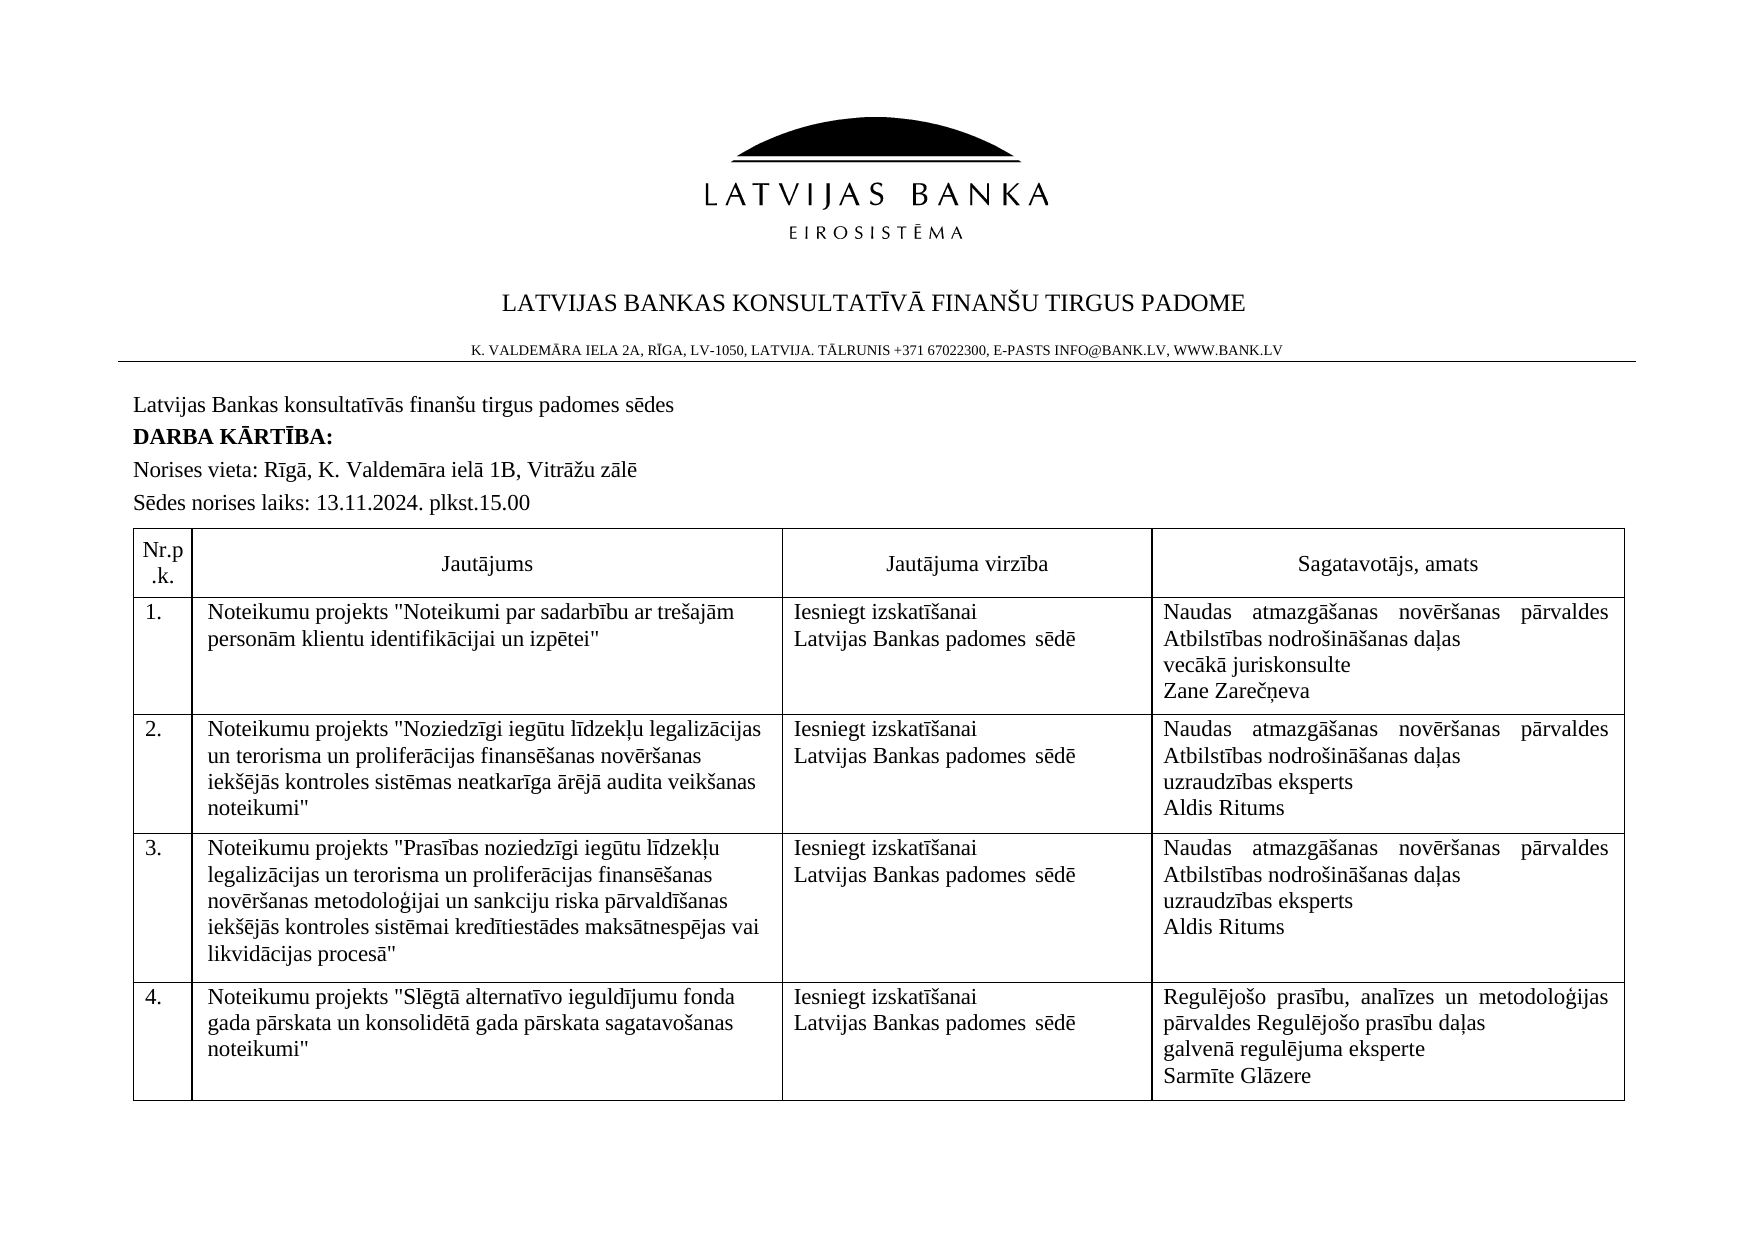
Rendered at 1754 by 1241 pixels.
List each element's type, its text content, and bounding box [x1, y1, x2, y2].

text Sēdes norises laiks: 13.11.2024. plkst.15.00 [118, 489, 1636, 515]
table_cell 2. [134, 715, 191, 833]
text Latvijas Bankas konsultatīvās finanšu tirgus padomes sēdes [118, 391, 1636, 417]
table_header Sagatavotājs, amats [1153, 529, 1624, 597]
table_header Jautājuma virzība [783, 529, 1151, 597]
table_cell Iesniegt izskatīšanai Latvijas Bankas padomes sēdē [783, 834, 1151, 982]
table_cell Iesniegt izskatīšanai Latvijas Bankas padomes sēdē [783, 598, 1151, 714]
table_header Jautājums [193, 529, 782, 597]
table_cell 4. [134, 983, 191, 1100]
picture [705, 117, 1049, 239]
table_cell Noteikumu projekts "Noteikumi par sadarbību ar trešajām personām klientu identifikācijai un izpētei" [193, 598, 782, 714]
subtitle Norises vieta: Rīgā, K. Valdemāra ielā 1B, Vitrāžu zālē [118, 456, 1636, 482]
table_header Nr.p.k. [134, 529, 191, 597]
table_cell Naudas atmazgāšanas novēršanas pārvaldes Atbilstības nodrošināšanas daļas uzraudzības eksperts Aldis Ritums [1153, 834, 1624, 982]
text DARBA KĀRTĪBA: [118, 423, 1636, 450]
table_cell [1153, 983, 1624, 1100]
table_cell Noteikumu projekts "Prasības noziedzīgi iegūtu līdzekļu legalizācijas un terorisma un proliferācijas finansēšanas novēršanas metodoloģijai un sankciju riska pārvaldīšanas iekšējās kontroles sistēmai kredītiestādes maksātnespējas vai likvidācijas procesā" [193, 834, 782, 982]
table_cell 1. [134, 598, 191, 714]
table_cell Naudas atmazgāšanas novēršanas pārvaldes Atbilstības nodrošināšanas daļas vecākā juriskonsulte Zane Zarečņeva [1153, 598, 1624, 714]
table_cell Naudas atmazgāšanas novēršanas pārvaldes Atbilstības nodrošināšanas daļas uzraudzības eksperts Aldis Ritums [1153, 715, 1624, 833]
table_cell Iesniegt izskatīšanai Latvijas Bankas padomes sēdē [783, 715, 1151, 833]
table_cell 3. [134, 834, 191, 982]
table_cell Noteikumu projekts "Noziedzīgi iegūtu līdzekļu legalizācijas un terorisma un proliferācijas finansēšanas novēršanas iekšējās kontroles sistēmas neatkarīga ārējā audita veikšanas noteikumi" [193, 715, 782, 833]
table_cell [783, 983, 1151, 1100]
table_cell Noteikumu projekts "Slēgtā alternatīvo ieguldījumu fonda gada pārskata un konsolidētā gada pārskata sagatavošanas noteikumi" [193, 983, 782, 1100]
